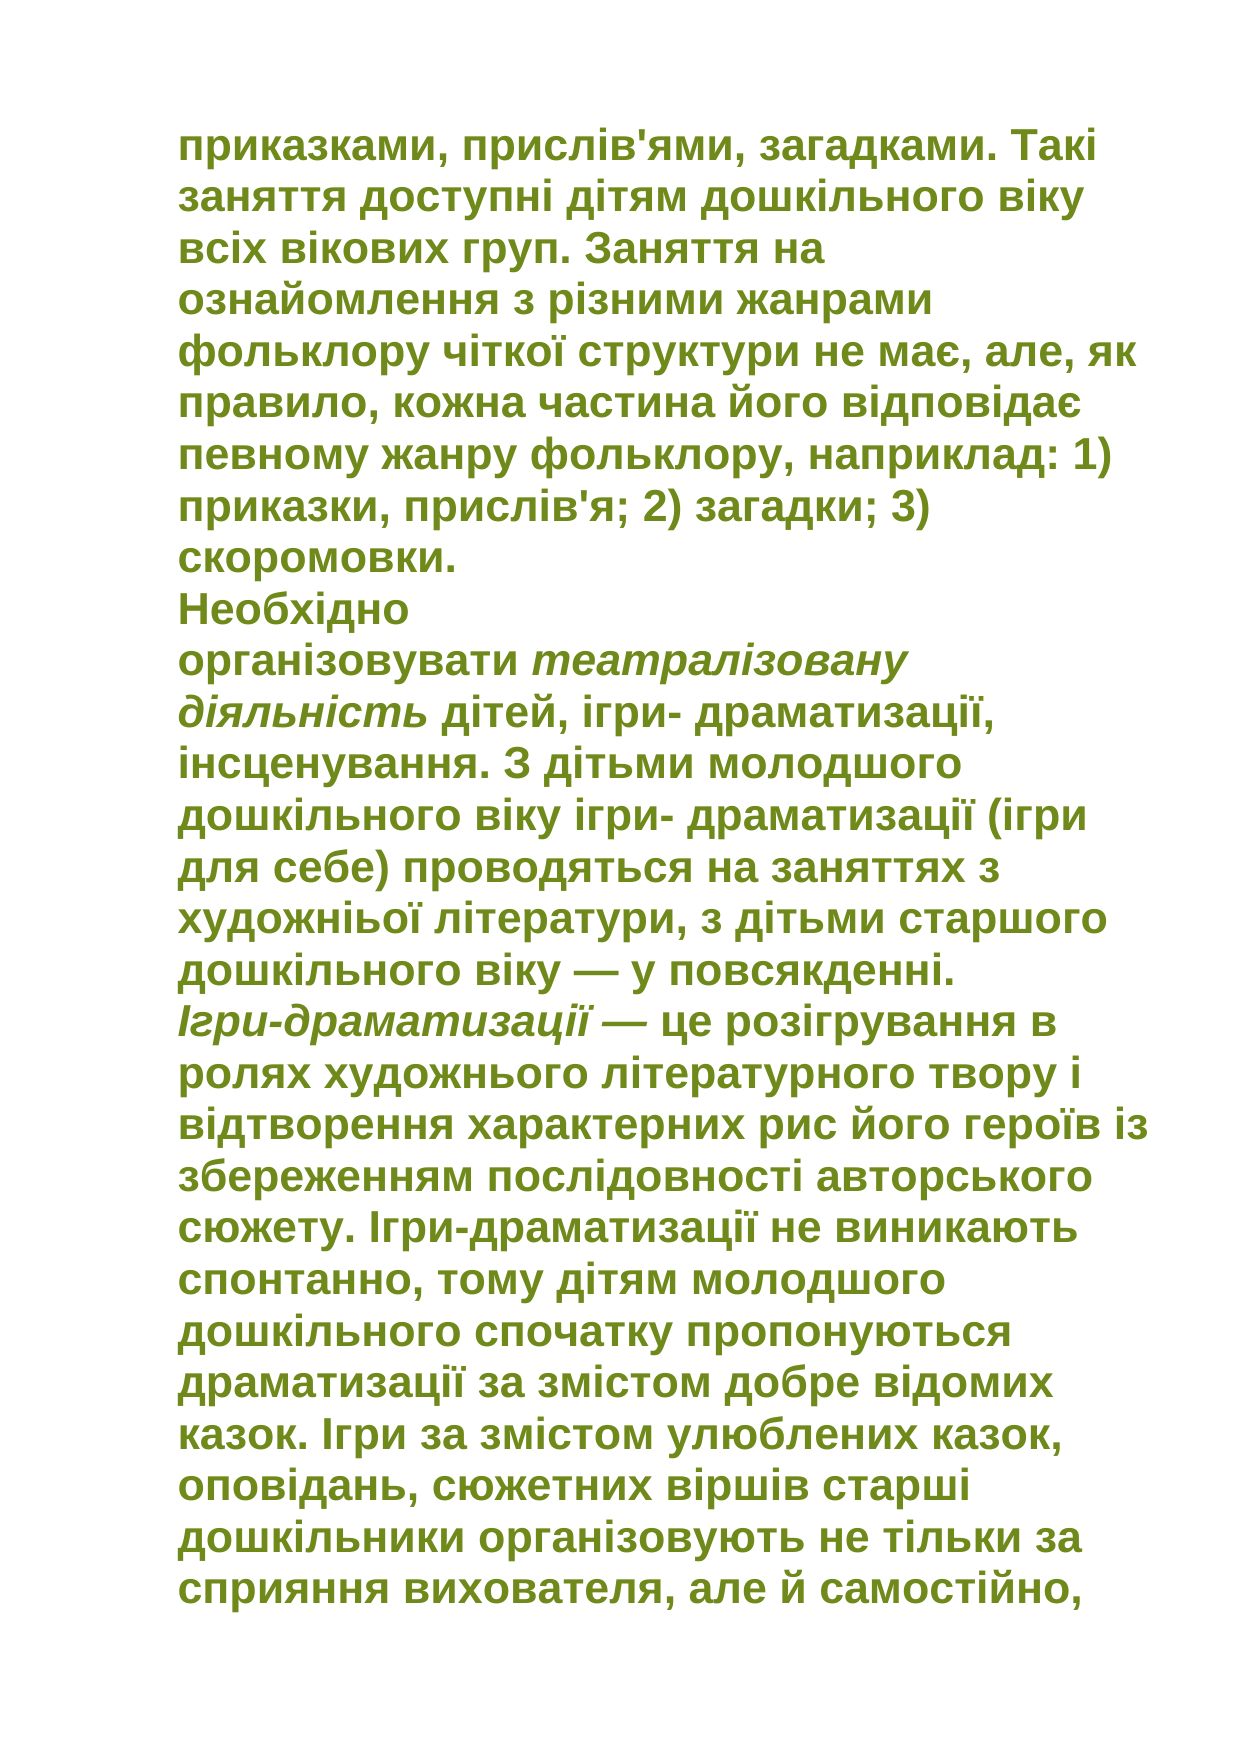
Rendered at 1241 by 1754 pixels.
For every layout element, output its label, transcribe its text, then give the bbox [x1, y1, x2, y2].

text Необхідно організовувати театралізовану діяльність дітей, ігри- драматизації, інсценування. З дітьми молодшого дошкільного віку ігри- драматизації (ігри для себе) проводяться на заняттях з художніьої літератури, з дітьми старшого дошкільного віку — у повсякденні. [177, 582, 1152, 995]
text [177, 118, 1152, 582]
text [177, 995, 1152, 1613]
